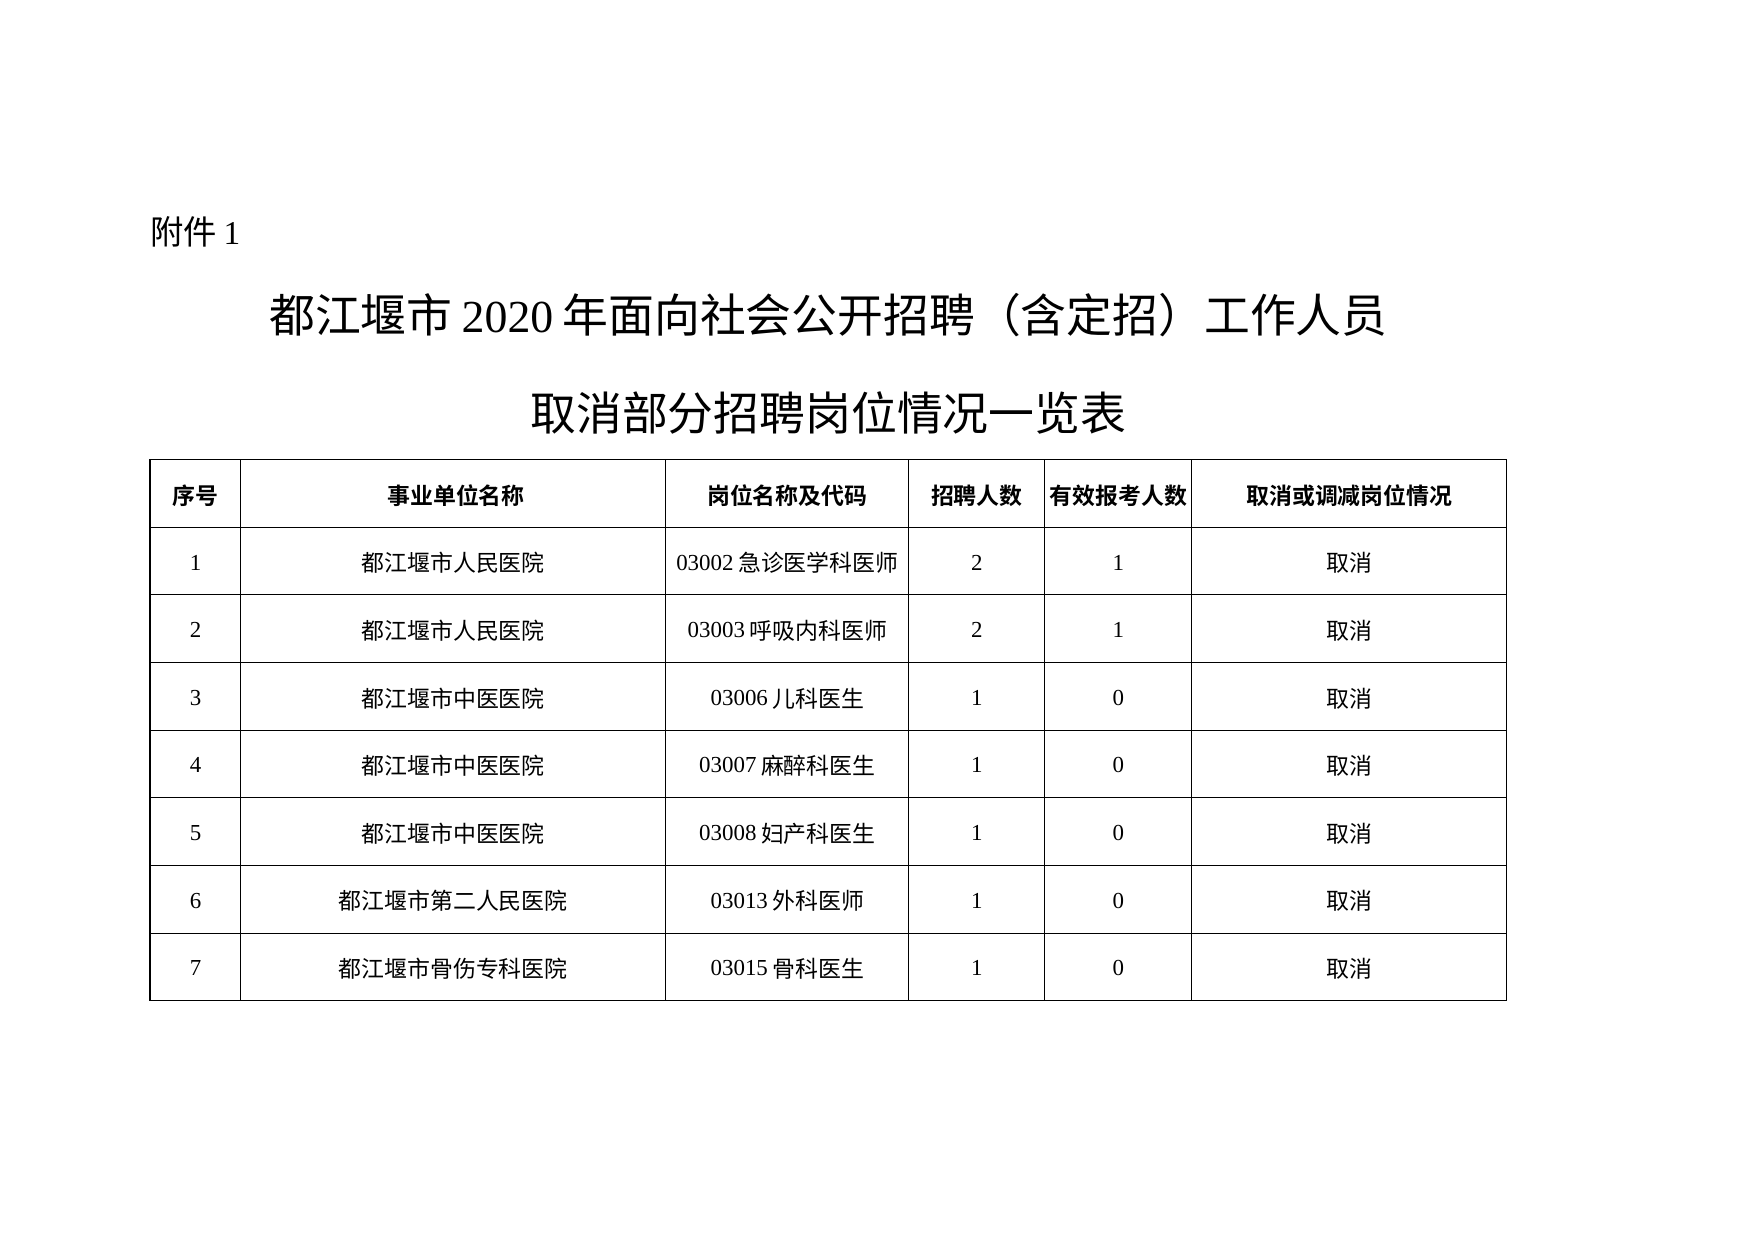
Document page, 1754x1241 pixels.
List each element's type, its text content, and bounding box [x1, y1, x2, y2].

table_cell 1 [1045, 528, 1191, 594]
table_cell 取消 [1192, 595, 1506, 662]
table_cell 有效报考人数 [1045, 460, 1191, 527]
table_cell 2 [151, 595, 240, 662]
text 附件1 [150, 198, 1537, 263]
table_cell 1 [909, 934, 1044, 1000]
table_cell 03013外科医师 [666, 866, 908, 932]
table_cell 取消 [1192, 798, 1506, 865]
table_cell 都江堰市中医医院 [241, 731, 665, 797]
table_header 都江堰市2020年面向社会公开招聘（含定招）工作人员 取消部分招聘岗位情况一览表 [150, 263, 1506, 459]
table_cell 0 [1045, 663, 1191, 729]
table_cell 序号 [151, 460, 240, 527]
table_cell 03015骨科医生 [666, 934, 908, 1000]
table_cell 2 [909, 595, 1044, 662]
table_cell 03003呼吸内科医师 [666, 595, 908, 662]
table_cell 03006儿科医生 [666, 663, 908, 729]
table_cell 6 [151, 866, 240, 932]
table_cell 取消 [1192, 731, 1506, 797]
table_cell 0 [1045, 866, 1191, 932]
table_cell 1 [909, 731, 1044, 797]
table_cell 都江堰市骨伤专科医院 [241, 934, 665, 1000]
table_cell 招聘人数 [909, 460, 1044, 527]
table_cell 1 [909, 663, 1044, 729]
table_cell 03007麻醉科医生 [666, 731, 908, 797]
table_cell 3 [151, 663, 240, 729]
table_cell 都江堰市人民医院 [241, 528, 665, 594]
table_cell 2 [909, 528, 1044, 594]
table_cell 1 [151, 528, 240, 594]
table_cell 取消 [1192, 866, 1506, 932]
table_cell 03008妇产科医生 [666, 798, 908, 865]
table_cell 都江堰市中医医院 [241, 663, 665, 729]
table_cell 都江堰市中医医院 [241, 798, 665, 865]
table_cell 1 [1045, 595, 1191, 662]
table_cell 1 [909, 866, 1044, 932]
table_cell 0 [1045, 731, 1191, 797]
table_cell 5 [151, 798, 240, 865]
table_cell 0 [1045, 798, 1191, 865]
table_cell 岗位名称及代码 [666, 460, 908, 527]
table_cell 03002急诊医学科医师 [666, 528, 908, 594]
table_cell 都江堰市第二人民医院 [241, 866, 665, 932]
table_cell 7 [151, 934, 240, 1000]
table_cell 事业单位名称 [241, 460, 665, 527]
table_cell 取消 [1192, 663, 1506, 729]
table_cell 取消 [1192, 528, 1506, 594]
table_cell 4 [151, 731, 240, 797]
table_cell 0 [1045, 934, 1191, 1000]
table_cell 都江堰市人民医院 [241, 595, 665, 662]
table_cell 取消或调减岗位情况 [1192, 460, 1506, 527]
table_cell 1 [909, 798, 1044, 865]
table_cell 取消 [1192, 934, 1506, 1000]
